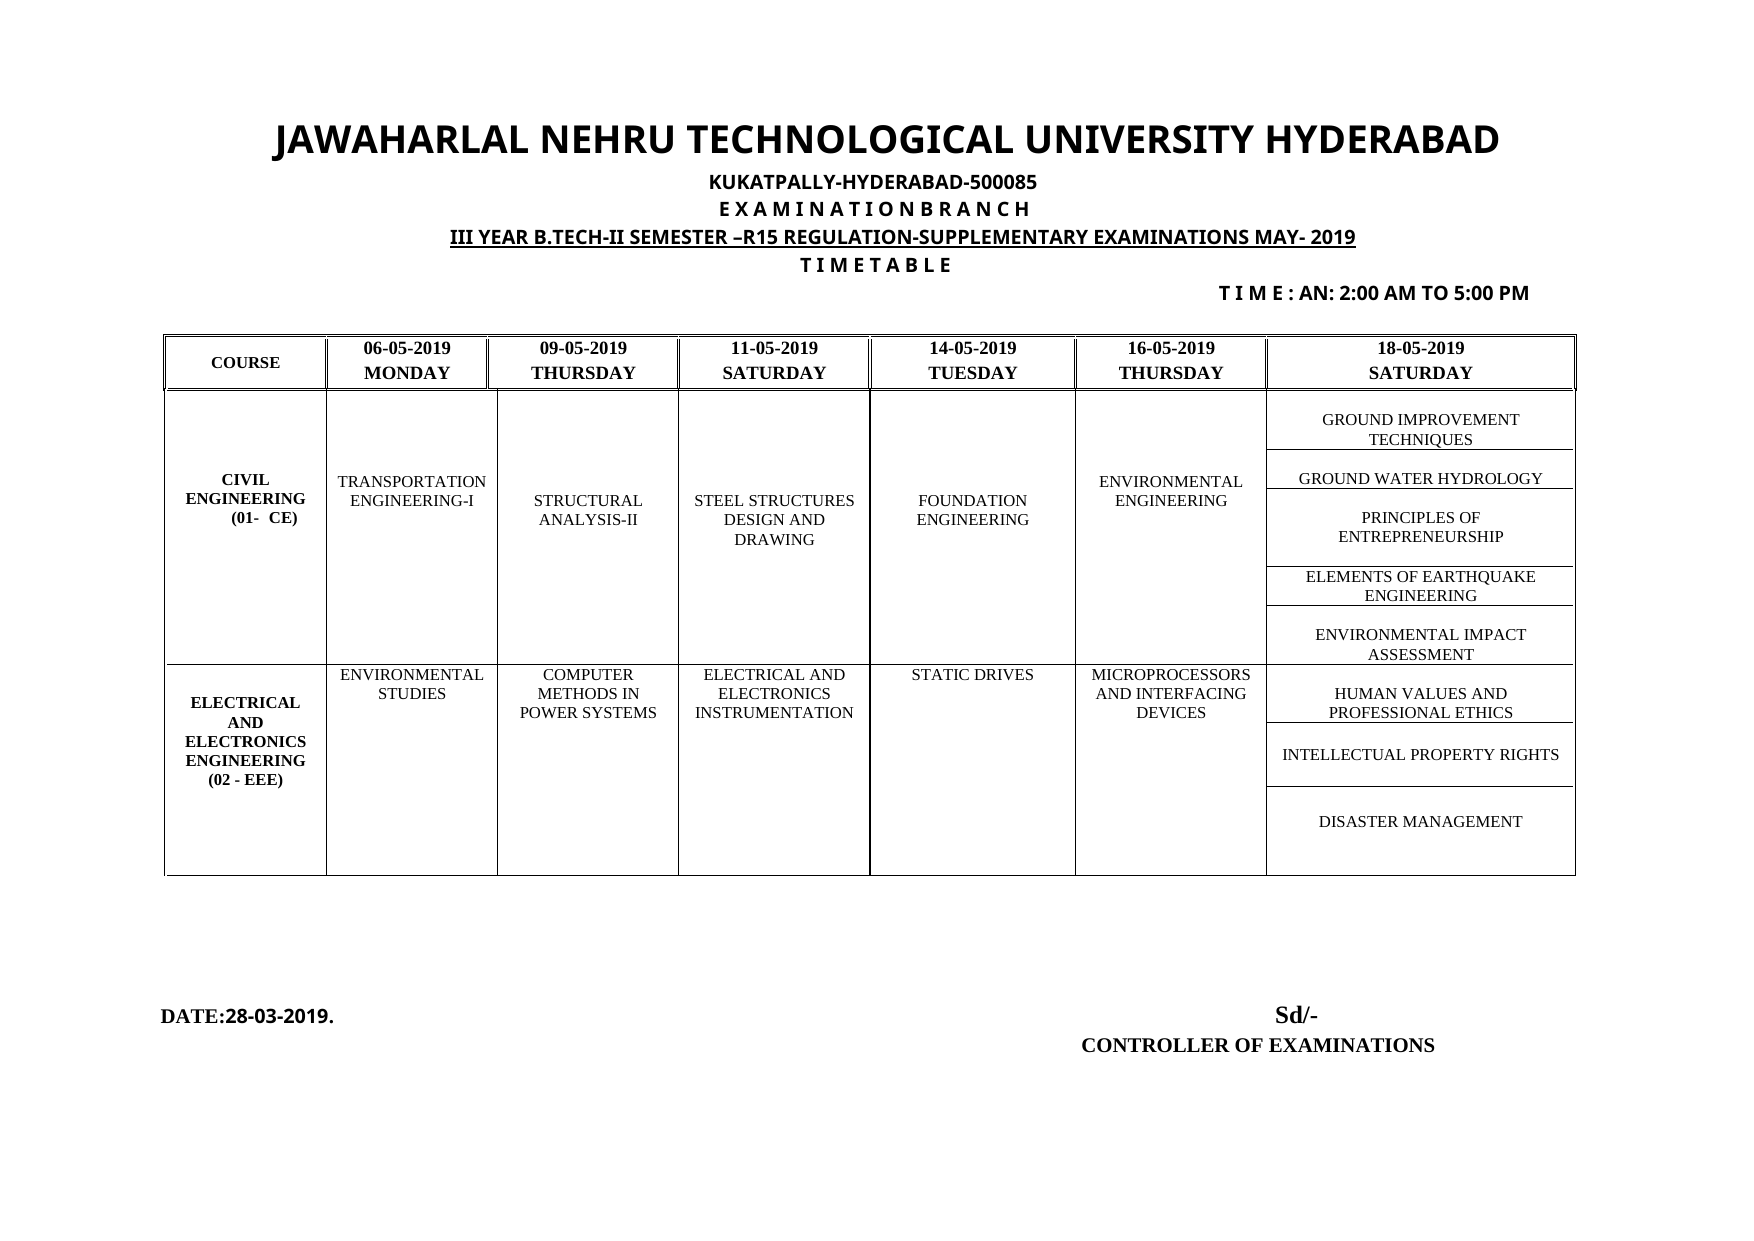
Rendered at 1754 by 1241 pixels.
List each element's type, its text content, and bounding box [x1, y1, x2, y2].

table_header 18-05-2019 SATURDAY [1267, 337, 1574, 388]
table_cell STRUCTURAL ANALYSIS-II [498, 391, 678, 663]
table_cell DISASTER MANAGEMENT [1267, 786, 1575, 875]
text III YEAR B.TECH-II SEMESTER –R15 REGULATION-SUPPLEMENTARY EXAMINATIONS MAY- 2019 [377, 223, 1604, 250]
table_header 14-05-2019 TUESDAY [870, 335, 1076, 388]
table_cell ENVIRONMENTAL ENGINEERING [1076, 391, 1266, 663]
table_cell COMPUTER METHODS IN POWER SYSTEMS [498, 665, 678, 875]
text T I M E : AN: 2:00 AM TO 5:00 PM [1219, 279, 1604, 305]
table_header 16-05-2019 THURSDAY [1076, 335, 1267, 388]
table_cell HUMAN VALUES AND PROFESSIONAL ETHICS [1267, 664, 1575, 722]
table_cell PRINCIPLES OF ENTREPRENEURSHIP [1267, 488, 1575, 566]
table_cell ELEMENTS OF EARTHQUAKE ENGINEERING [1267, 566, 1575, 605]
table_cell INTELLECTUAL PROPERTY RIGHTS [1267, 722, 1575, 786]
table_cell ELECTRICAL AND ELECTRONICS INSTRUMENTATION [679, 665, 869, 875]
table_cell ENVIRONMENTAL STUDIES [327, 665, 497, 875]
text KUKATPALLY-HYDERABAD-500085 [708, 168, 1604, 195]
table_cell MICROPROCESSORS AND INTERFACING DEVICES [1076, 665, 1266, 875]
table_cell STEEL STRUCTURES DESIGN AND DRAWING [679, 391, 869, 663]
table_cell TRANSPORTATION ENGINEERING-I [327, 391, 497, 663]
text JAWAHARLAL NEHRU TECHNOLOGICAL UNIVERSITY HYDERABAD [264, 112, 1604, 165]
table_cell ELECTRICAL AND ELECTRONICS ENGINEERING (02 - EEE) [165, 664, 326, 875]
text DATE:28-03-2019. Sd/- CONTROLLER OF EXAMINATIONS [150, 1001, 1604, 1058]
table_cell STATIC DRIVES [871, 665, 1075, 875]
table_cell GROUND IMPROVEMENT TECHNIQUES [1267, 388, 1575, 448]
table_header 11-05-2019 SATURDAY [679, 335, 870, 388]
text T I M E T A B L E [800, 251, 1604, 278]
table_cell ENVIRONMENTAL IMPACT ASSESSMENT [1267, 605, 1575, 663]
table_cell FOUNDATION ENGINEERING [871, 391, 1075, 663]
table_header COURSE [166, 337, 326, 388]
text E X A M I N A T I O N B R A N C H [719, 196, 1604, 223]
table_header 06-05-2019 MONDAY [326, 335, 488, 388]
table_header 09-05-2019 THURSDAY [488, 335, 679, 388]
table_cell CIVIL ENGINEERING CE) [165, 388, 326, 663]
table_cell GROUND WATER HYDROLOGY [1267, 449, 1575, 488]
